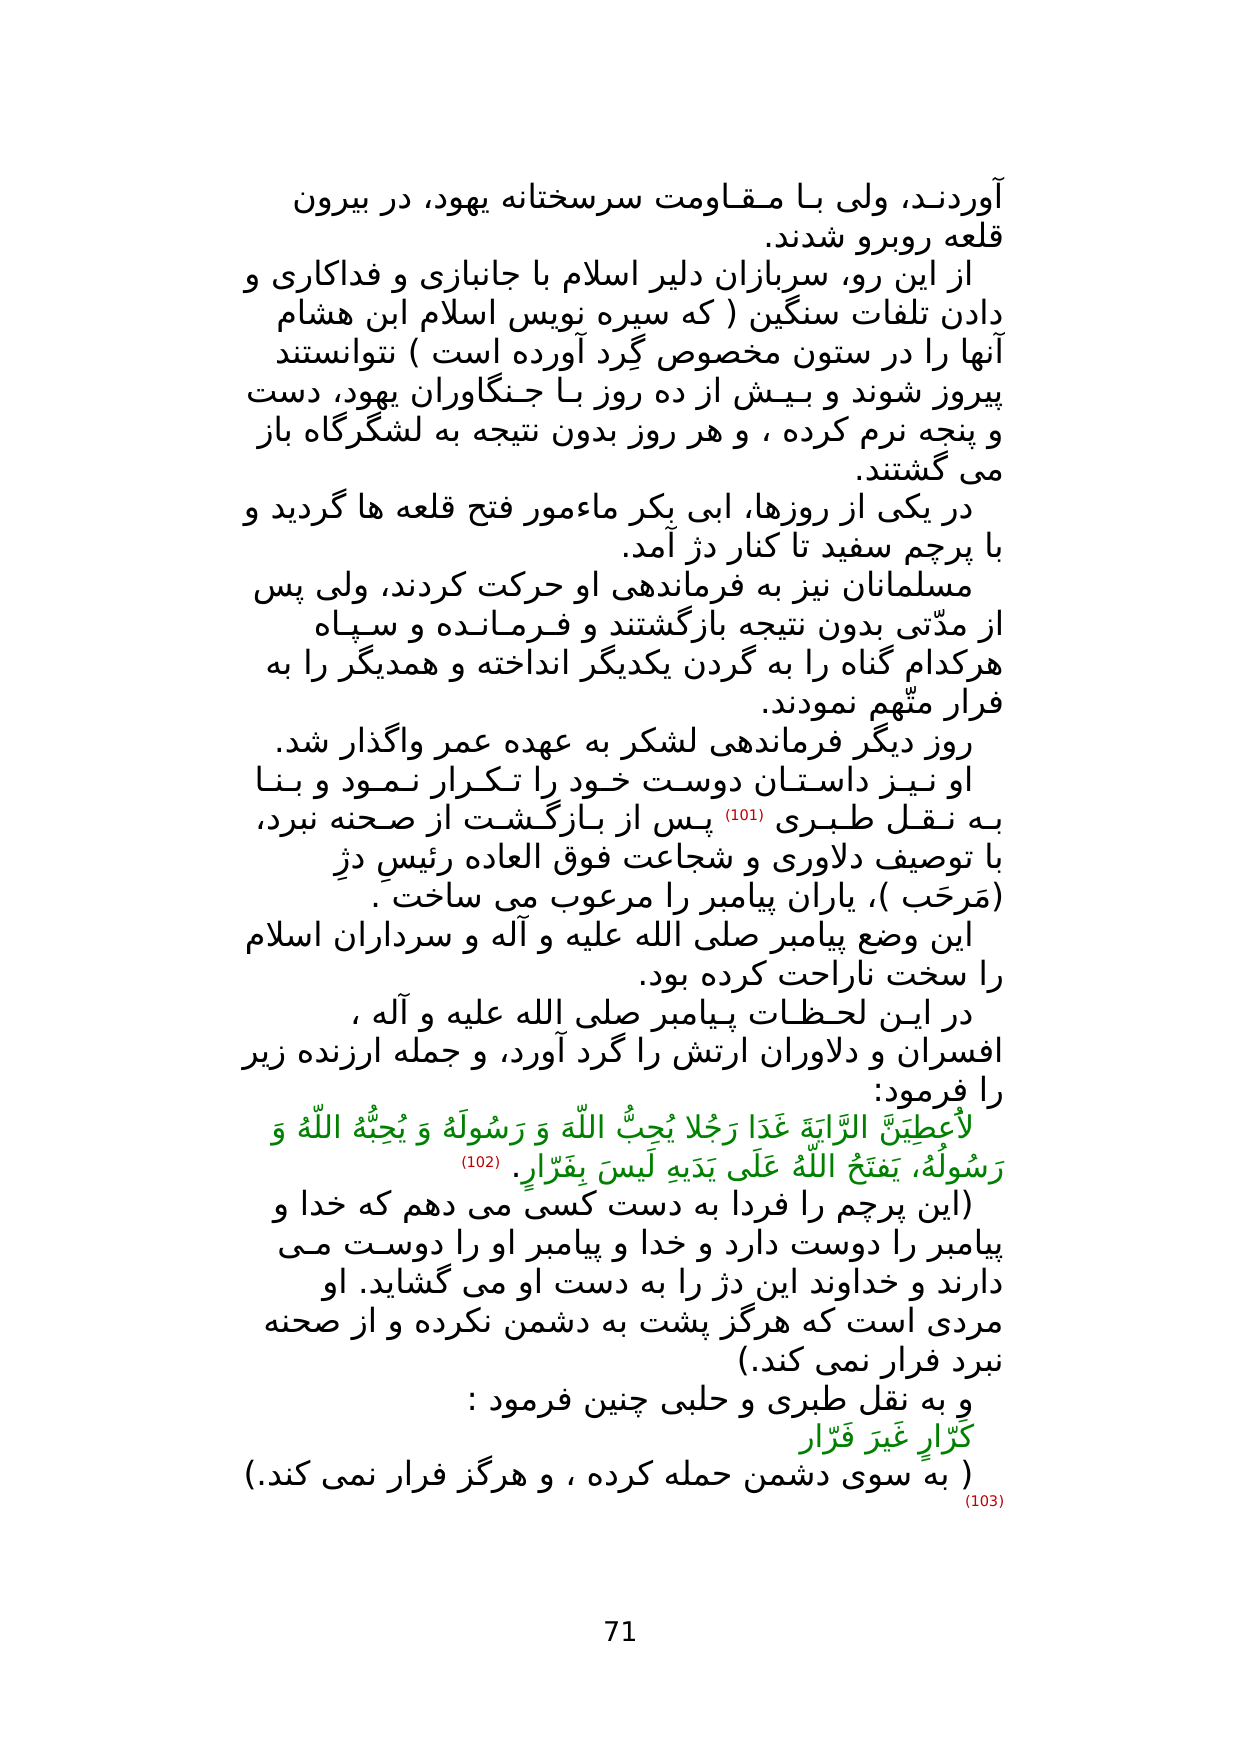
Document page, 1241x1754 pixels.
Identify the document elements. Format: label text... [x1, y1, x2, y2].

text (این پرچم را فردا به دست کسی می دهم که خدا و پیامبر را دوست دارد و خدا و پیامبر او را دوسـت مـی دارند و خداوند این دژ را به دست او می گشاید. او مردی است که هرگز پشت به دشمن نکرده و از صحنه نبرد فرار نمی کند.) [236, 1185, 1004, 1379]
text کَرّارٍ غَیرَ فَرّار [236, 1418, 1004, 1454]
text از این رو، سربازان دلیر اسلام با جانبازی و فداکاری و دادن تلفات سنگین ( که سیره نویس اسلام ابن هشام آنها را در ستون مخصوص گِرد آورده است ) نتوانستند پیروز شوند و بـیـش از ده روز بـا جـنگاوران یهود، دست و پنجه نرم کرده ، و هر روز بدون نتیجه به لشگرگاه باز می گشتند. [236, 255, 1004, 488]
text او نـیـز داسـتـان دوسـت خـود را تـکـرار نـمـود و بـنـا بـه نـقـل طـبـری (101) پـس از بـازگـشـت از صـحنه نبرد، با توصیف دلاوری و شجاعت فوق العاده رئیسِ دژِ (مَرحَب )، یاران پیامبر را مرعوب می ساخت . [236, 760, 1004, 915]
text و به نقل طبری و حلبی چنین فرمود : [236, 1379, 1004, 1418]
text مسلمانان نیز به فرماندهی او حرکت کردند، ولی پس از مدّتی بدون نتیجه بازگشتند و فـرمـانـده و سـپـاه هرکدام گناه را به گردن یکدیگر انداخته و همدیگر را به فرار متّهم نمودند. [236, 566, 1004, 721]
text در ایـن لحـظـات پـیامبر صلی الله علیه و آله ، افسران و دلاوران ارتش را گرد آورد، و جمله ارزنده زیر را فرمود: [236, 993, 1004, 1110]
text ( به سوی دشمن حمله کرده ، و هرگز فرار نمی کند.) (103) [236, 1454, 1004, 1522]
text در یکی از روزها، ابی بکر ماءمور فتح قلعه ها گردید و با پرچم سفید تا کنار دژ آمد. [236, 488, 1004, 566]
text روز دیگر فرماندهی لشکر به عهده عمر واگذار شد. [236, 721, 1004, 760]
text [236, 177, 1004, 255]
text لاَُعطِیَنَّ الرَّایَةَ غَدَا رَجُلا یُحِبُّ اللّهَ وَ رَسُولَهُ وَ یُحِبُّهُ اللّهُ وَ رَسُولُهُ، یَفتَحُ اللّهُ عَلَی یَدَیهِ لَیسَ بِفَرّارٍ. (102) [236, 1110, 1004, 1185]
text این وضع پیامبر صلی الله علیه و آله و سرداران اسلام را سخت ناراحت کرده بود. [236, 915, 1004, 993]
